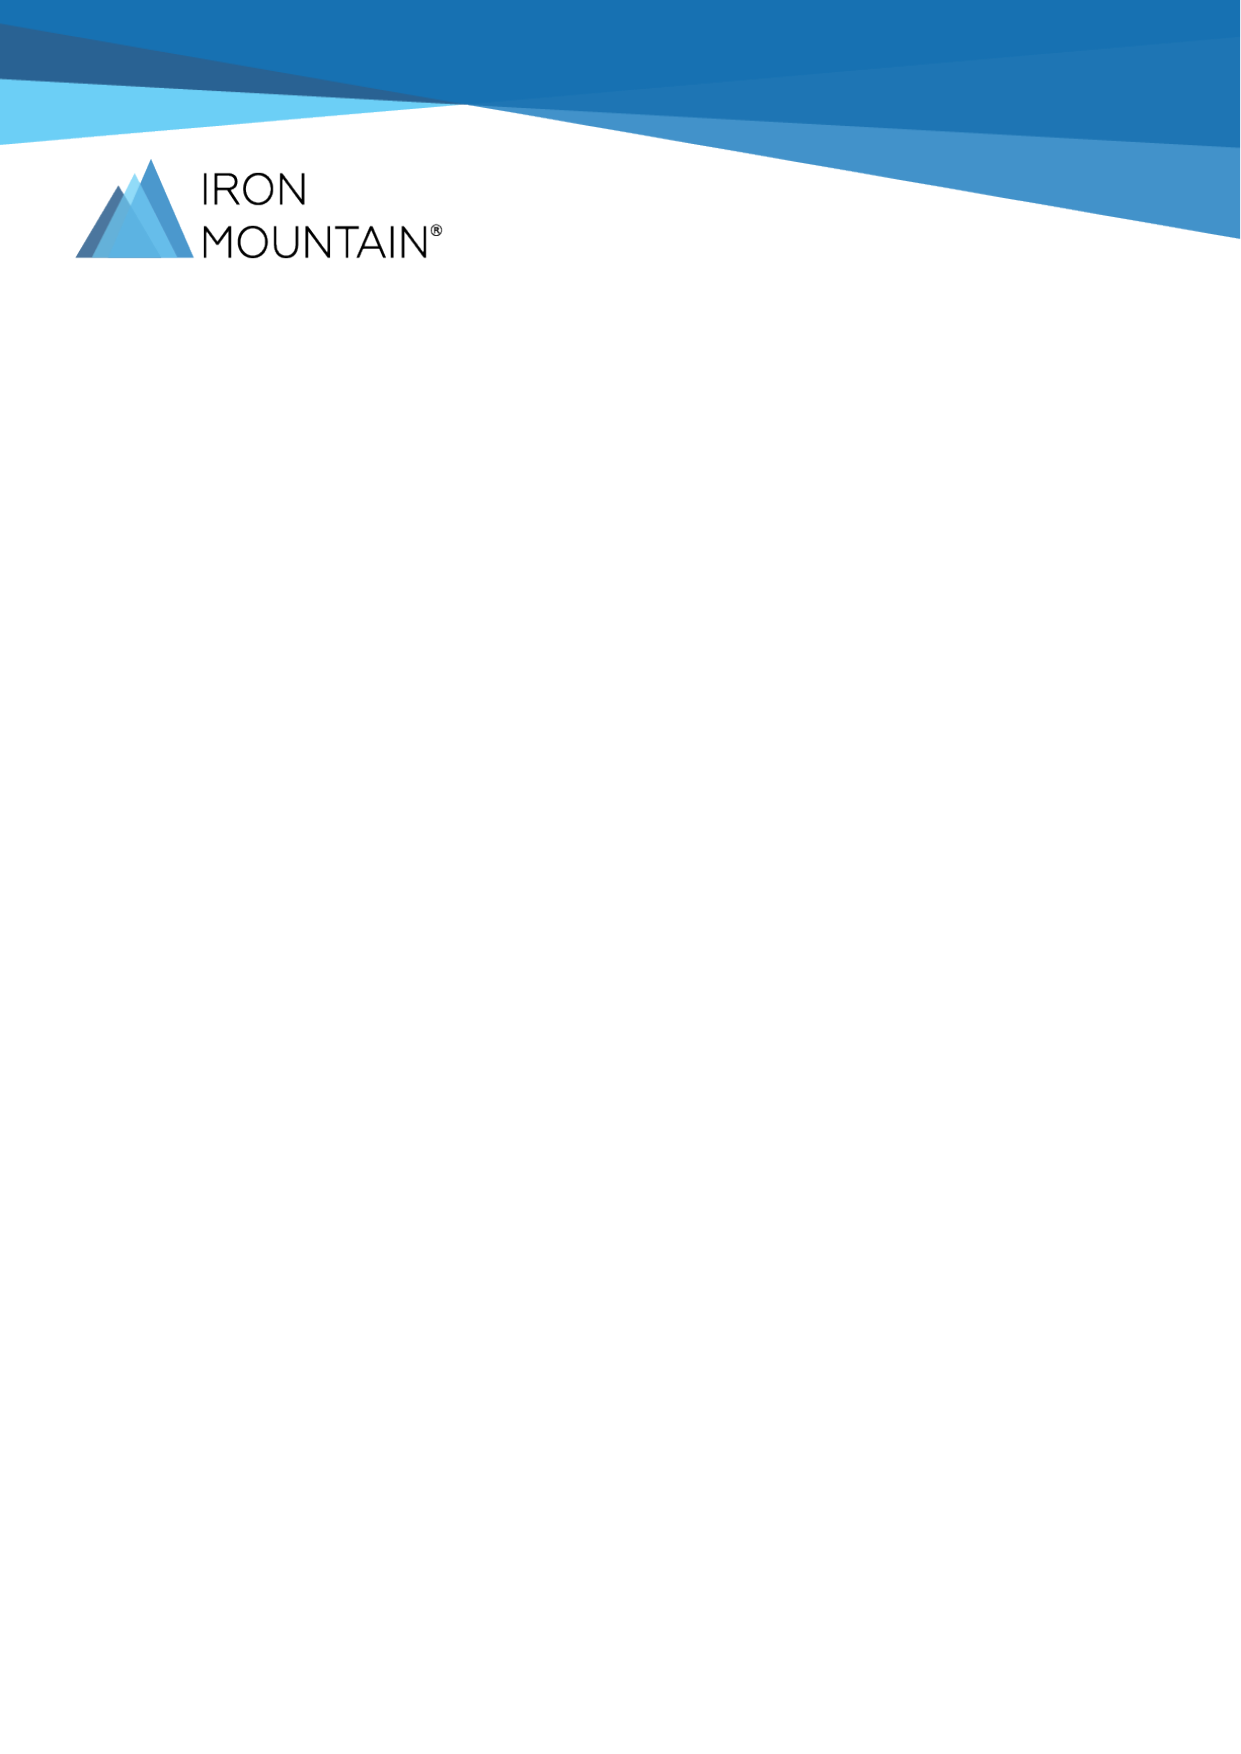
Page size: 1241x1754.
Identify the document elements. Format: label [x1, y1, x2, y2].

picture [0, 0, 1241, 304]
